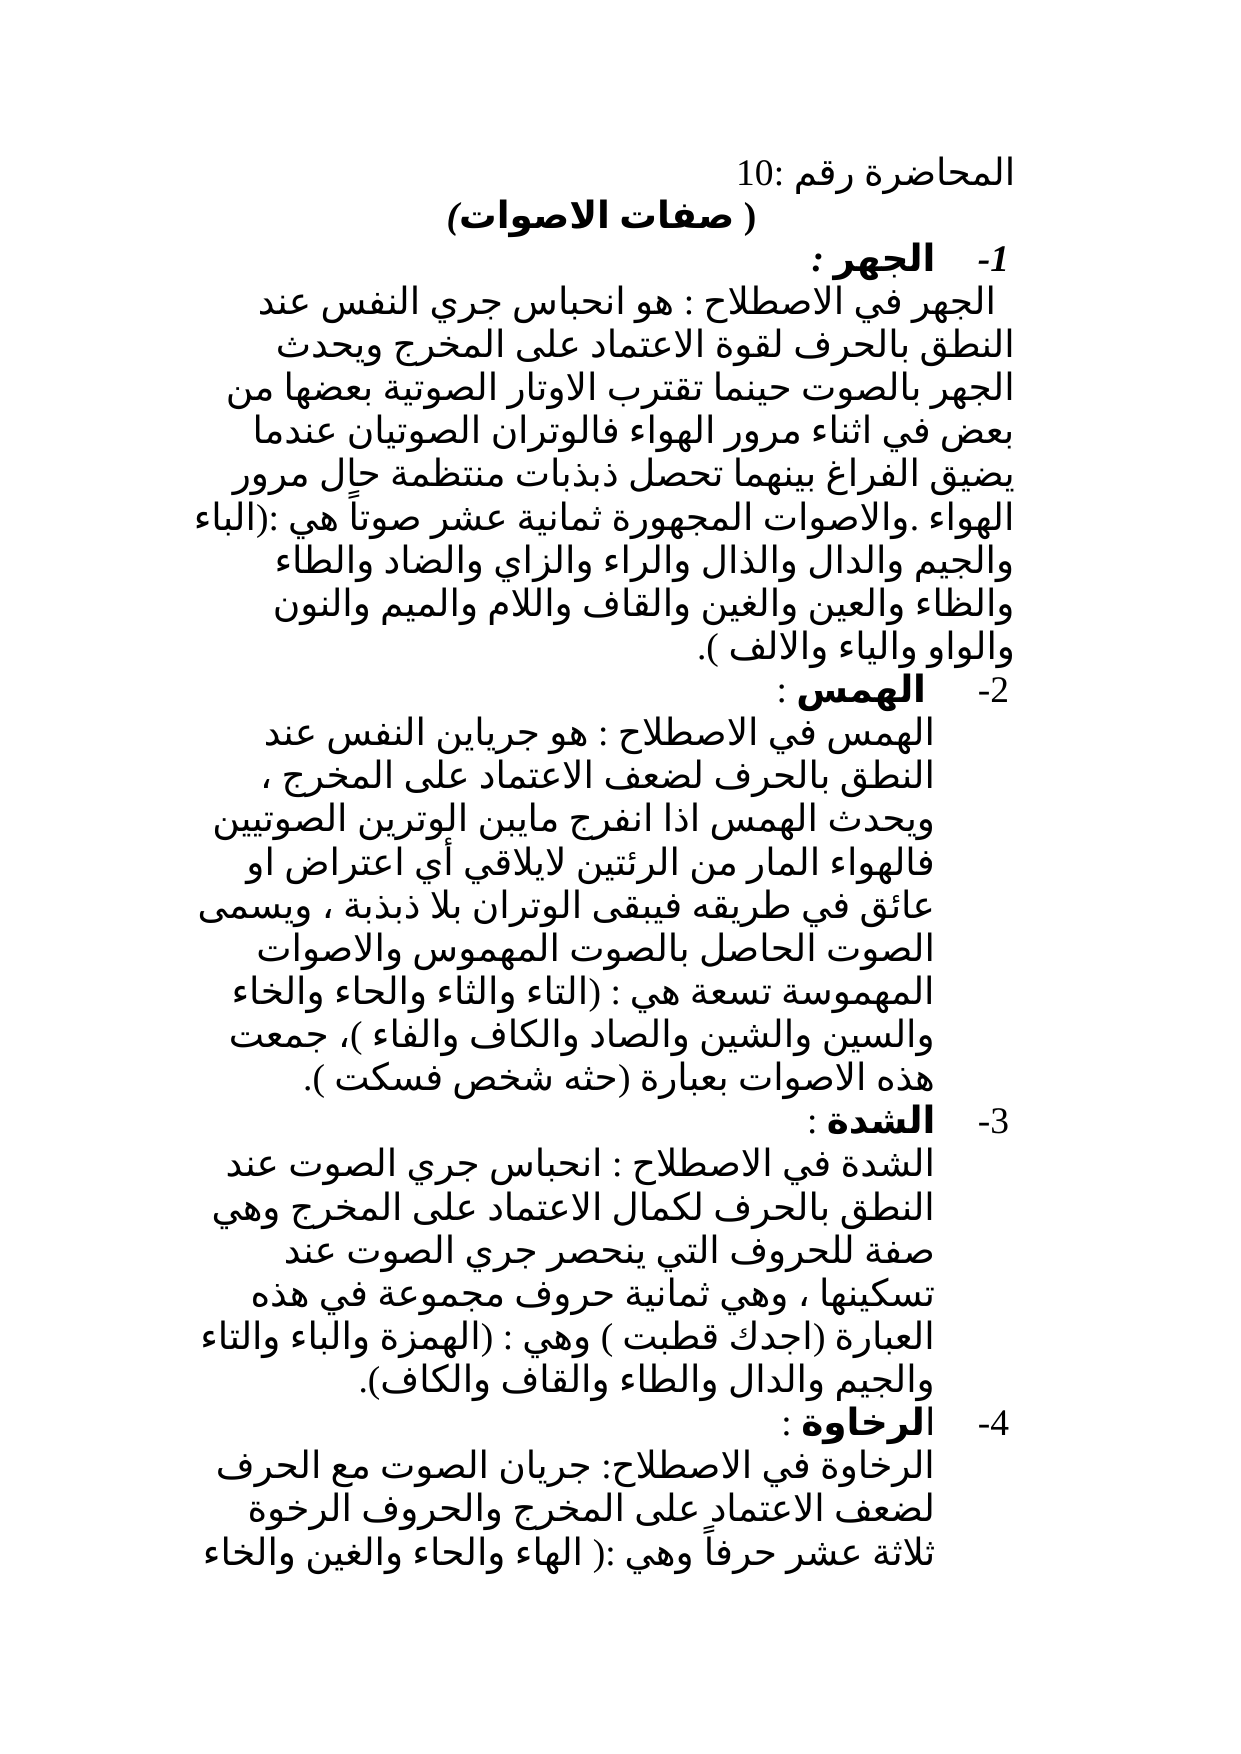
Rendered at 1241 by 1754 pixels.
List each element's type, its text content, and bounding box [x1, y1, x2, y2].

text المحاضرة رقم :10 [187, 150, 1015, 193]
text الهمس في الاصطلاح : هو جرياين النفس عند النطق بالحرف لضعف الاعتماد على المخرج ، ويحدث الهمس اذا انفرج مايبن الوترين الصوتيين فالهواء المار من الرئتين لايلاقي أي اعتراض او عائق في طريقه فيبقى الوتران بلا ذبذبة ، ويسمى الصوت الحاصل بالصوت المهموس والاصوات المهموسة تسعة هي : (التاء والثاء والحاء والخاء والسين والشين والصاد والكاف والفاء )، جمعت هذه الاصوات بعبارة (حثه شخص فسكت ). [187, 711, 936, 1099]
text ( صفات الاصوات) [187, 193, 1015, 236]
list الهمس : [187, 667, 978, 711]
list الشدة : [187, 1099, 978, 1142]
list الجهر : [187, 236, 978, 279]
text الجهر في الاصطلاح : هو انحباس جري النفس عند النطق بالحرف لقوة الاعتماد على المخرج ويحدث الجهر بالصوت حينما تقترب الاوتار الصوتية بعضها من بعض في اثناء مرور الهواء فالوتران الصوتيان عندما يضيق الفراغ بينهما تحصل ذبذبات منتظمة حال مرور الهواء .والاصوات المجهورة ثمانية عشر صوتاً هي :(الباء والجيم والدال والذال والراء والزاي والضاد والطاء والظاء والعين والغين والقاف واللام والميم والنون والواو والياء والالف ). [187, 279, 1015, 667]
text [187, 1444, 936, 1573]
list الرخاوة : [187, 1401, 978, 1444]
text الشدة في الاصطلاح : انحباس جري الصوت عند النطق بالحرف لكمال الاعتماد على المخرج وهي صفة للحروف التي ينحصر جري الصوت عند تسكينها ، وهي ثمانية حروف مجموعة في هذه العبارة (اجدك قطبت ) وهي : (الهمزة والباء والتاء والجيم والدال والطاء والقاف والكاف). [187, 1142, 936, 1401]
